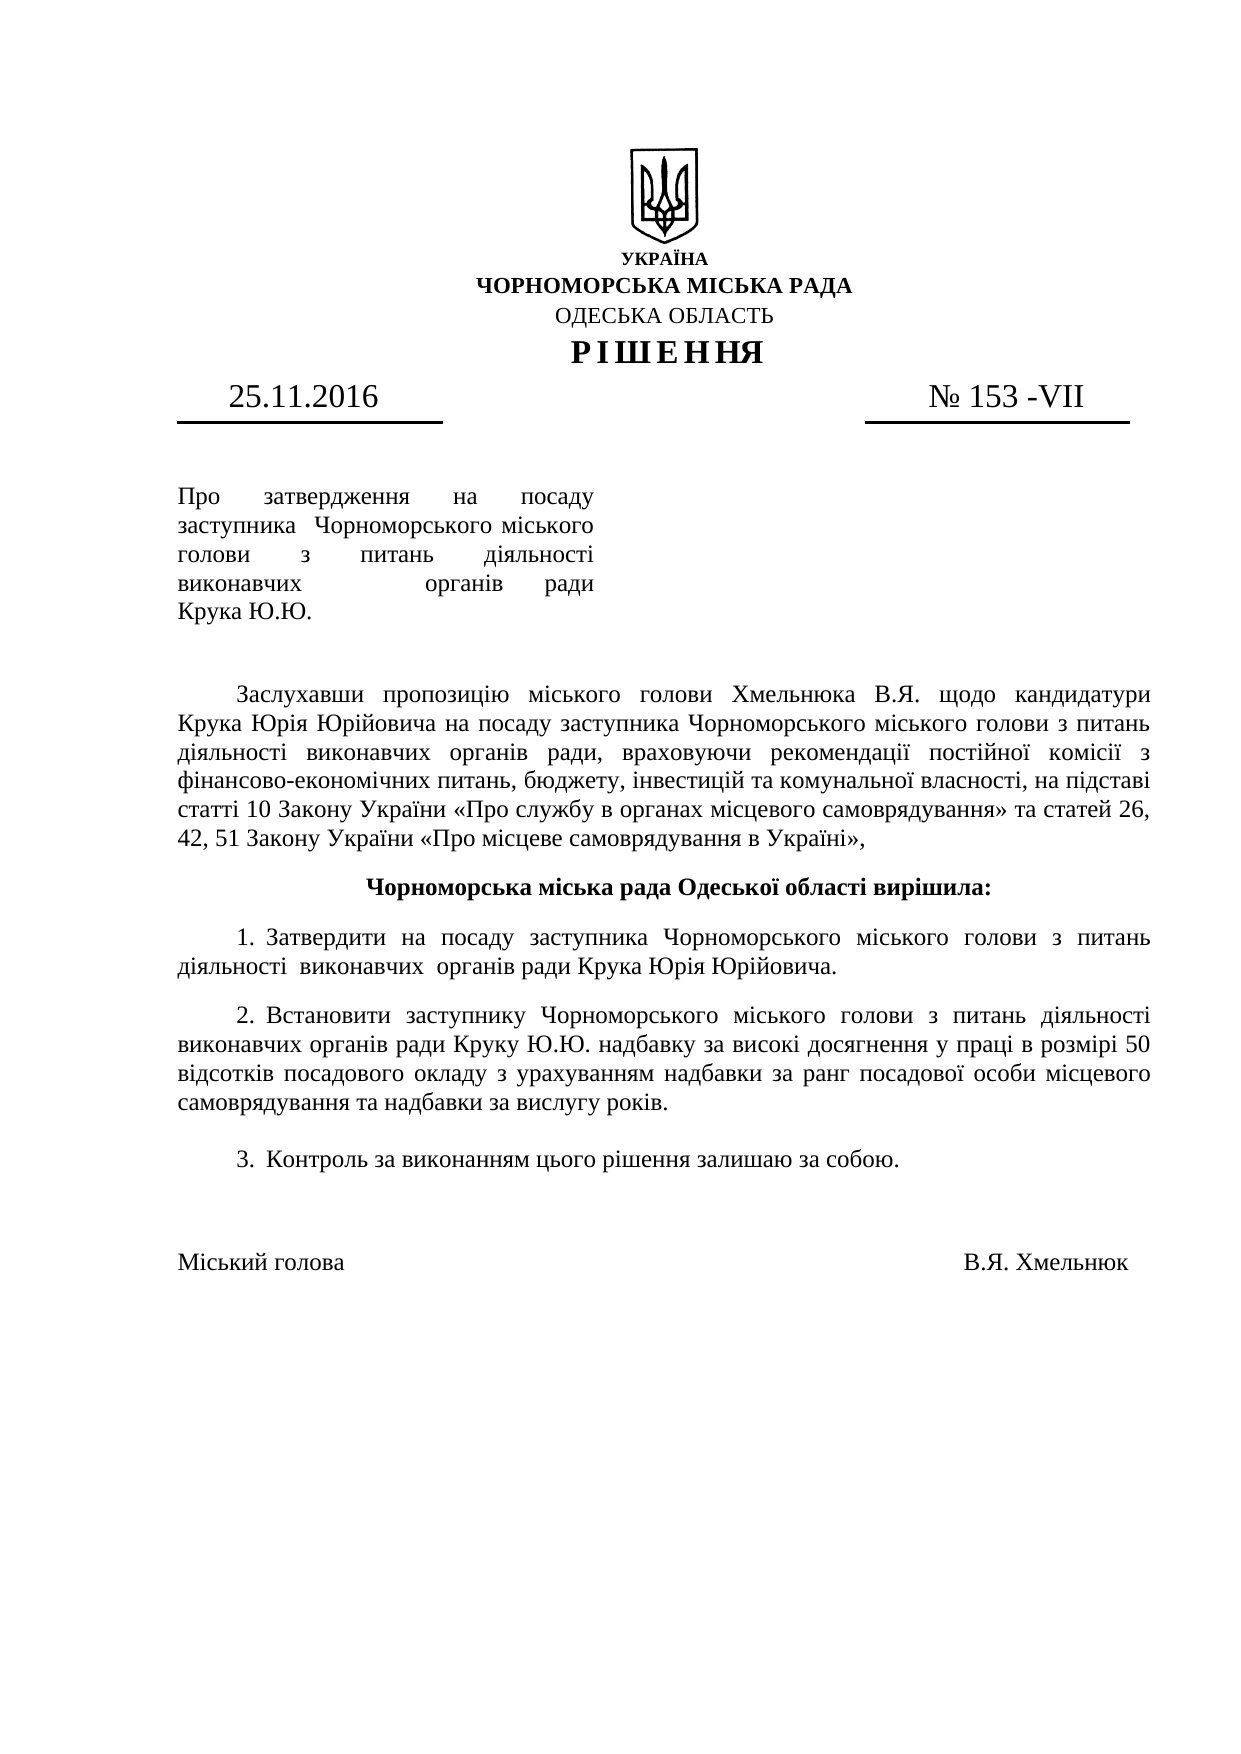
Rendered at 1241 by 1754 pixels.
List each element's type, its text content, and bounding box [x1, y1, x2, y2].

text Р і ш е н ня [177, 333, 1152, 371]
text 25.11.2016 № 153 -VII [177, 377, 1152, 415]
text Заслухавши пропозицію міського голови Хмельнюка В.Я. щодо кандидатури Крука Юрія Юрійовича на посаду заступника Чорноморського міського голови з питань діяльності виконавчих органів ради, враховуючи рекомендації постійної комісії з фінансово-економічних питань, бюджету, інвестицій та комунальної власності, на підставі статті 10 Закону України «Про службу в органах місцевого самоврядування» та статей 26, 42, 51 Закону України «Про місцеве самоврядування в Україні», [177, 679, 1152, 852]
text Міський голова В.Я. Хмельнюк [177, 1247, 1152, 1276]
text Чорноморська міська рада Одеської області вирішила: [177, 872, 1152, 901]
text ЧОРНОМОРСЬКА МІСЬКА РАДА [177, 272, 1152, 299]
list Контроль за виконанням цього рішення залишаю за собою. [177, 1144, 1152, 1173]
table_header Про затвердження на посаду заступника Чорноморського міського голови з питань діяльності виконавчих органів ради Крука Ю.Ю. [166, 481, 605, 625]
list Встановити заступнику Чорноморського міського голови з питань діяльності виконавчих органів ради Круку Ю.Ю. надбавку за високі досягнення у праці в розмірі 50 відсотків посадового окладу з урахуванням надбавки за ранг посадової особи місцевого самоврядування та надбавки за вислугу років. [177, 1000, 1152, 1115]
text УКРАЇНА [177, 247, 1152, 269]
list Затвердити на посаду заступника Чорноморського міського голови з питань діяльності виконавчих органів ради Крука Юрія Юрійовича. [177, 922, 1152, 979]
text ОДЕСЬКА ОБЛАСТЬ [177, 302, 1152, 329]
